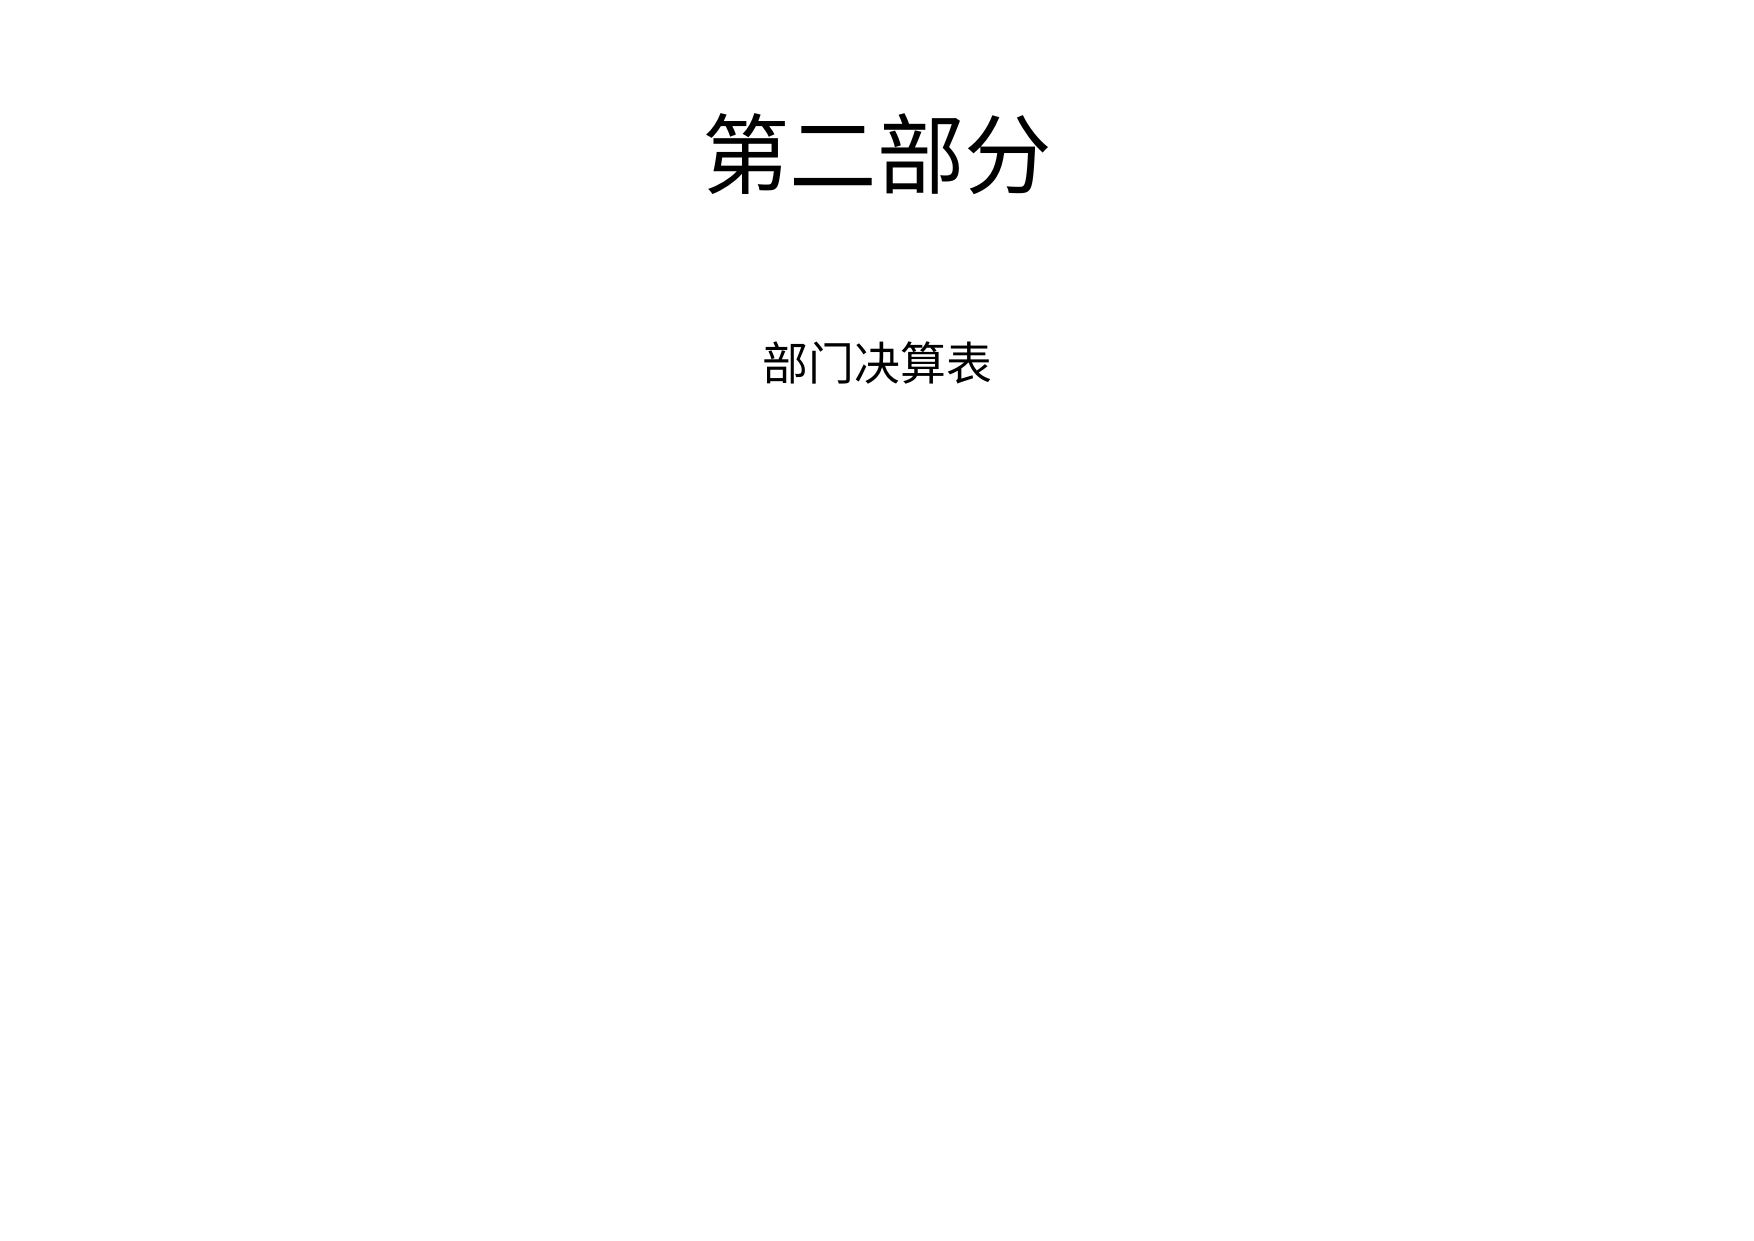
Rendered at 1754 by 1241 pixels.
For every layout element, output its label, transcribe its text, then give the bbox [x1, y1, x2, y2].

text 第二部分 [75, 84, 1679, 214]
text 部门决算表 [75, 311, 1679, 409]
